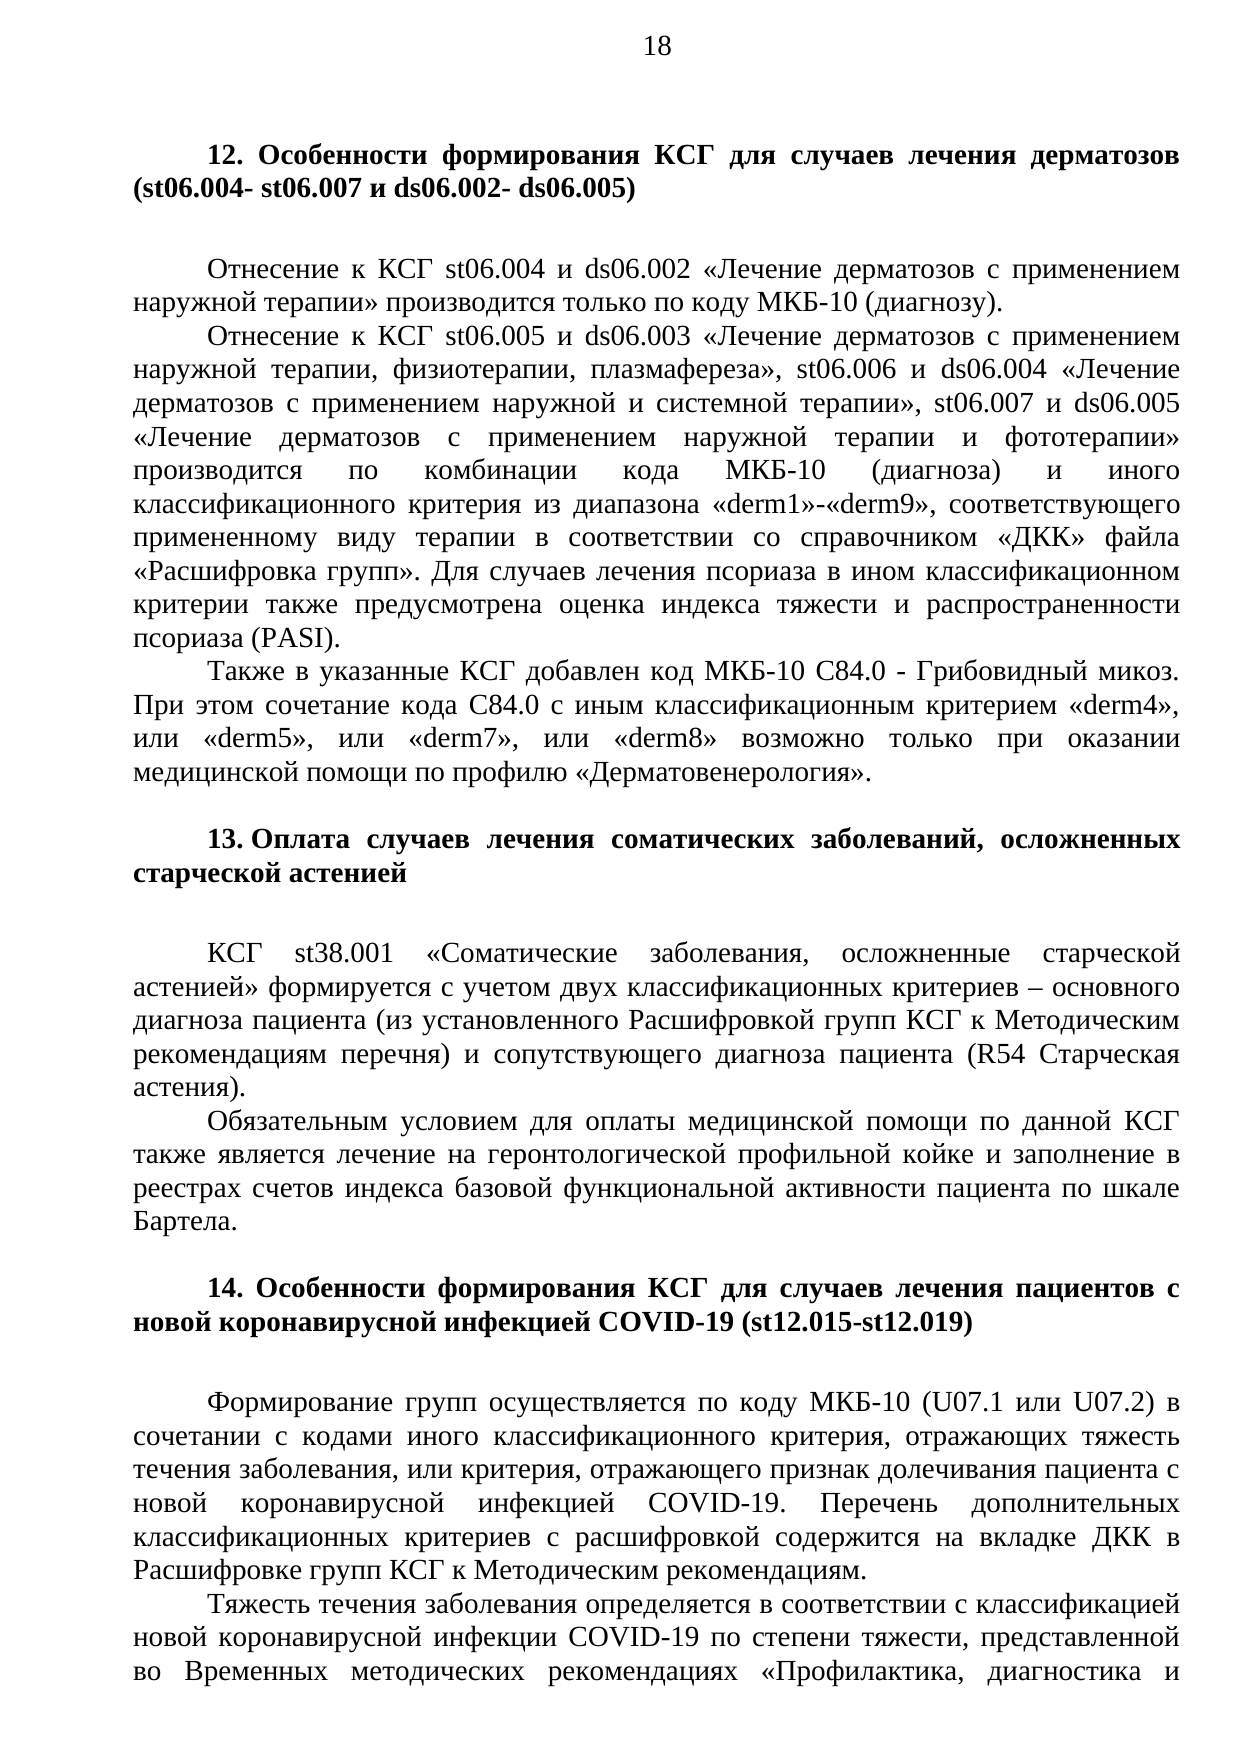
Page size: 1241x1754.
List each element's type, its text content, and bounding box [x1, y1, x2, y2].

text КСГ st38.001 «Соматические заболевания, осложненные старческой астенией» формируется с учетом двух классификационных критериев – основного диагноза пациента (из установленного Расшифровкой групп КСГ к Методическим рекомендациям перечня) и сопутствующего диагноза пациента (R54 Старческая астения). [133, 935, 1181, 1103]
text Обязательным условием для оплаты медицинской помощи по данной КСГ также является лечение на геронтологической профильной койке и заполнение в реестрах счетов индекса базовой функциональной активности пациента по шкале Бартела. [133, 1103, 1181, 1237]
text Также в указанные КСГ добавлен код МКБ-10 C84.0 - Грибовидный микоз. При этом сочетание кода C84.0 с иным классификационным критерием «derm4», или «derm5», или «derm7», или «derm8» возможно только при оказании медицинской помощи по профилю «Дерматовенерология». [133, 653, 1181, 788]
subtitle 12. Особенности формирования КСГ для случаев лечения дерматозов (st06.004- st06.007 и ds06.002- ds06.005) [133, 137, 1181, 204]
text Отнесение к КСГ st06.004 и ds06.002 «Лечение дерматозов с применением наружной терапии» производится только по коду МКБ-10 (диагнозу). [133, 251, 1181, 318]
subtitle 13. Оплата случаев лечения соматических заболеваний, осложненных старческой астенией [133, 821, 1181, 888]
subtitle 14. Особенности формирования КСГ для случаев лечения пациентов с новой коронавирусной инфекцией COVID-19 (st12.015-st12.019) [133, 1271, 1181, 1338]
text Формирование групп осуществляется по коду МКБ-10 (U07.1 или U07.2) в сочетании с кодами иного классификационного критерия, отражающих тяжесть течения заболевания, или критерия, отражающего признак долечивания пациента с новой коронавирусной инфекцией COVID-19. Перечень дополнительных классификационных критериев с расшифровкой содержится на вкладке ДКК в Расшифровке групп КСГ к Методическим рекомендациям. [133, 1384, 1181, 1586]
text Отнесение к КСГ st06.005 и ds06.003 «Лечение дерматозов с применением наружной терапии, физиотерапии, плазмафереза», st06.006 и ds06.004 «Лечение дерматозов с применением наружной и системной терапии», st06.007 и ds06.005 «Лечение дерматозов с применением наружной терапии и фототерапии» производится по комбинации кода МКБ-10 (диагноза) и иного классификационного критерия из диапазона «derm1»-«derm9», соответствующего примененному виду терапии в соответствии со справочником «ДКК» файла «Расшифровка групп». Для случаев лечения псориаза в ином классификационном критерии также предусмотрена оценка индекса тяжести и распространенности псориаза (PASI). [133, 318, 1181, 653]
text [133, 1586, 1181, 1686]
